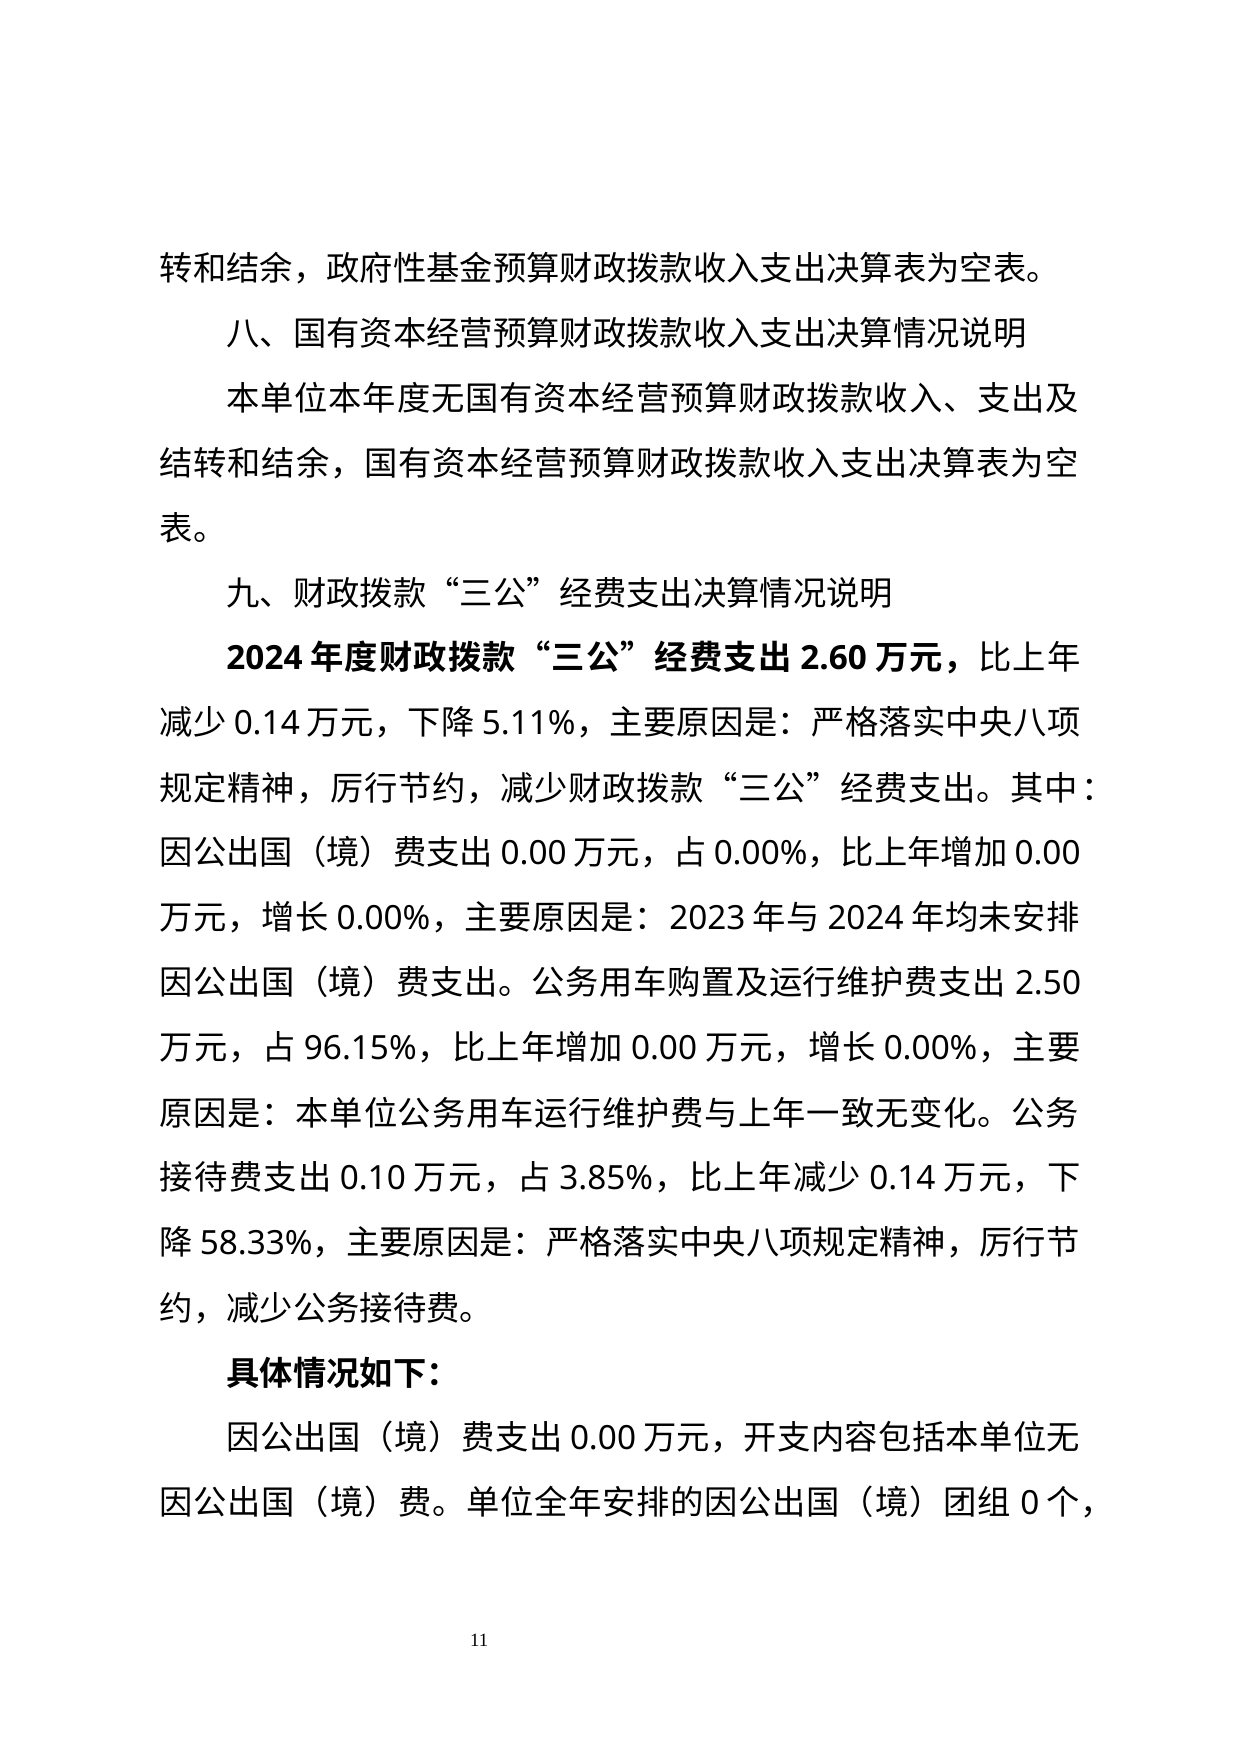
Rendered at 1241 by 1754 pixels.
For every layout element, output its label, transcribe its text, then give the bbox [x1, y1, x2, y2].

text 具体情况如下： [159, 1338, 1081, 1403]
text 本单位本年度无国有资本经营预算财政拨款收入、支出及结转和结余，国有资本经营预算财政拨款收入支出决算表为空表。 [159, 363, 1081, 558]
text 2024年度财政拨款“三公”经费支出2.60万元，比上年减少0.14万元，下降5.11%，主要原因是：严格落实中央八项规定精神，厉行节约，减少财政拨款“三公”经费支出。其中：因公出国（境）费支出0.00万元，占0.00%，比上年增加0.00万元，增长0.00%，主要原因是：2023年与2024年均未安排因公出国（境）费支出。公务用车购置及运行维护费支出2.50万元，占96.15%，比上年增加0.00万元，增长0.00%，主要原因是：本单位公务用车运行维护费与上年一致无变化。公务接待费支出0.10万元，占3.85%，比上年减少0.14万元，下降58.33%，主要原因是：严格落实中央八项规定精神，厉行节约，减少公务接待费。 [159, 623, 1081, 1338]
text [159, 233, 1081, 298]
text 八、国有资本经营预算财政拨款收入支出决算情况说明 [159, 298, 1081, 363]
text 九、财政拨款“三公”经费支出决算情况说明 [159, 558, 1081, 623]
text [159, 1403, 1081, 1533]
